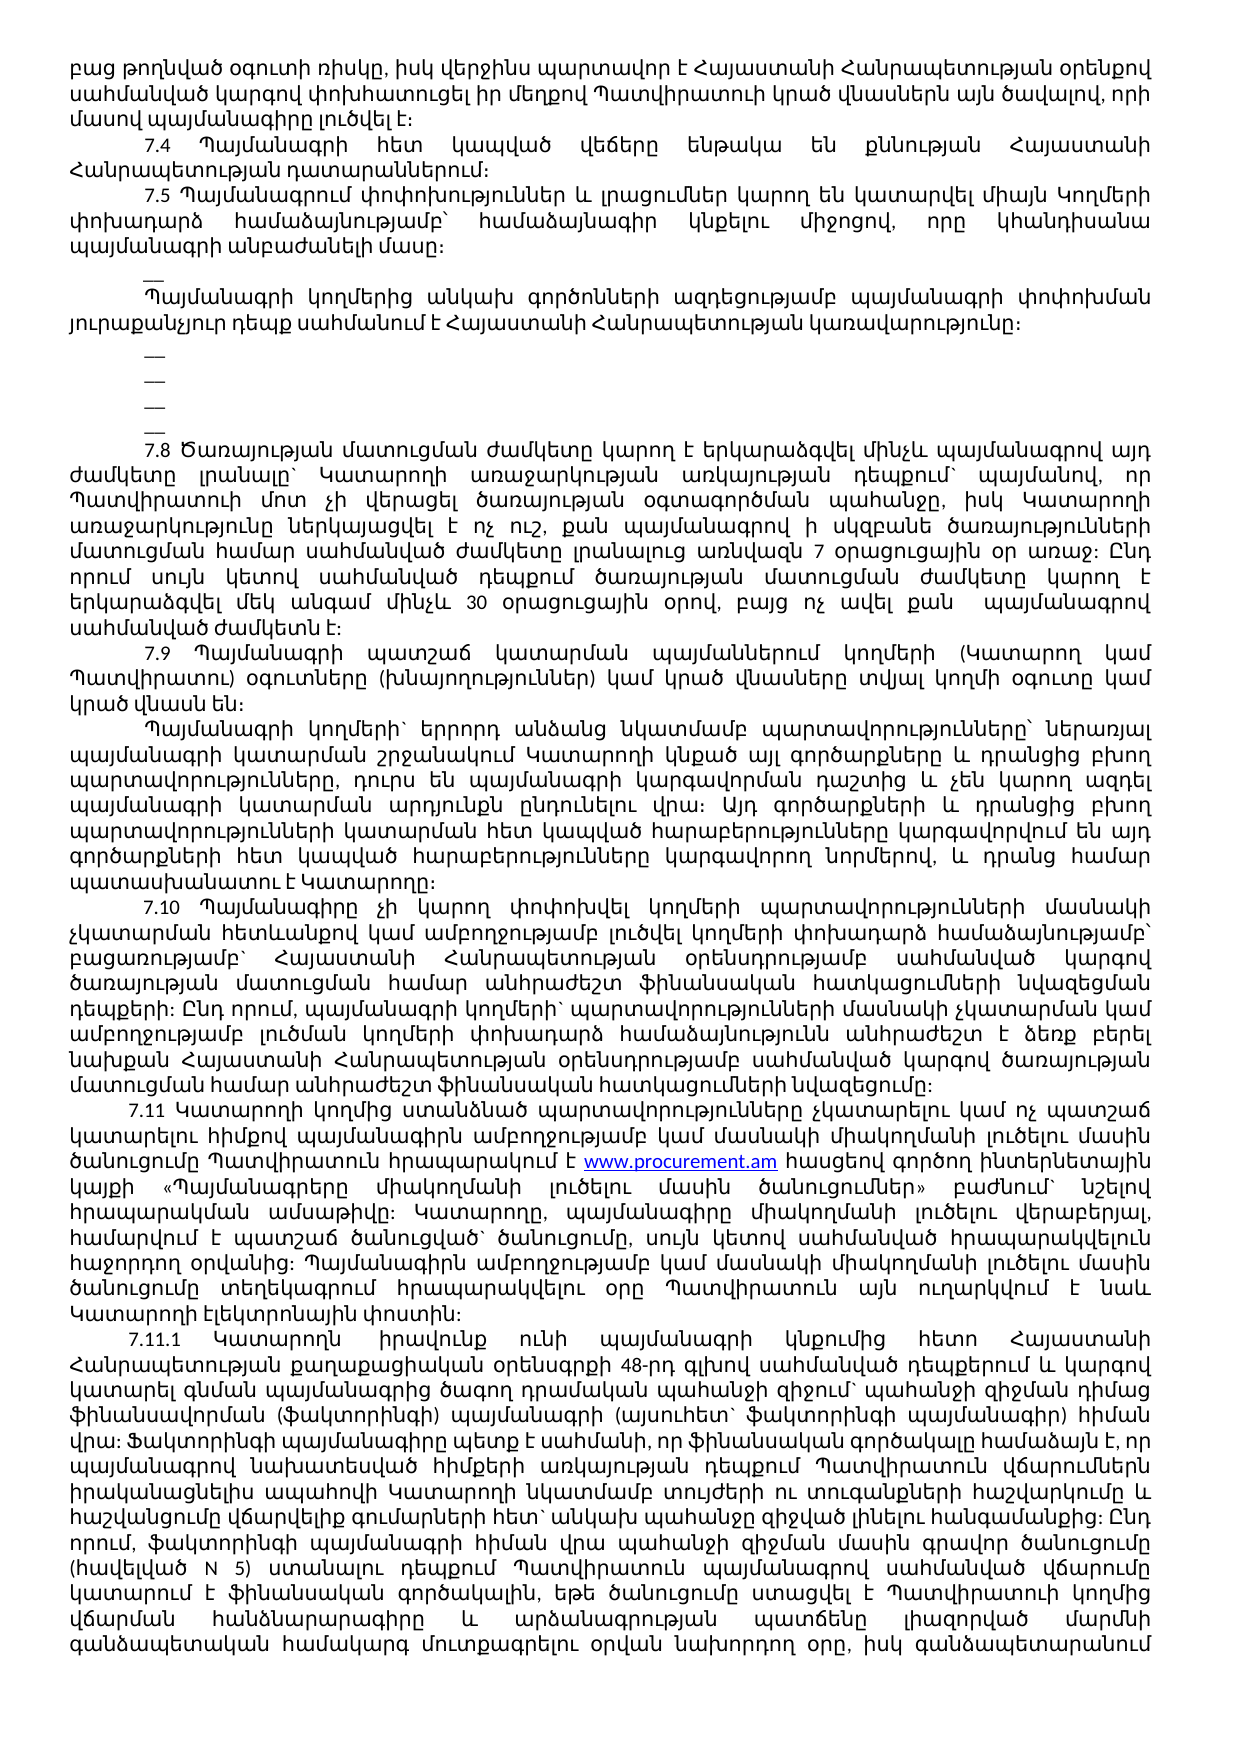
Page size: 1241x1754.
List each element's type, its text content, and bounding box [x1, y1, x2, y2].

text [69, 1326, 1152, 1657]
text Պայմանագրի կողմերի` երրորդ անձանց նկատմամբ պարտավորությունները՝ ներառյալ պայմանագրի կատարման շրջանակում Կատարողի կնքած այլ գործարքները և դրանցից բխող պարտավորությունները, դուրս են պայմանագրի կարգավորման դաշտից և չեն կարող ազդել պայմանագրի կատարման արդյունքն ընդունելու վրա։ Այդ գործարքների և դրանցից բխող պարտավորությունների կատարման հետ կապված հարաբերությունները կարգավորվում են այդ գործարքների հետ կապված հարաբերությունները կարգավորող նորմերով, և դրանց համար պատասխանատու է Կատարողը։ [69, 716, 1152, 894]
text 7.5 Պայմանագրում փոփոխություններ և լրացումներ կարող են կատարվել միայն Կողմերի փոխադարձ համաձայնությամբ՝ համաձայնագիր կնքելու միջոցով, որը կհանդիսանա պայմանագրի անբաժանելի մասը։ [69, 183, 1152, 259]
text 7.11 Կատարողի կողմից ստանձնած պարտավորությունները չկատարելու կամ ոչ պատշաճ կատարելու հիմքով պայմանագիրն ամբողջությամբ կամ մասնակի միակողմանի լուծելու մասին ծանուցումը Պատվիրատուն հրապարակում է www.procurement.am հասցեով գործող ինտերնետային կայքի «Պայմանագրերը միակողմանի լուծելու մասին ծանուցումներ» բաժնում` նշելով հրապարակման ամսաթիվը: Կատարողը, պայմանագիրը միակողմանի լուծելու վերաբերյալ, համարվում է պատշաճ ծանուցված` ծանուցումը, սույն կետով սահմանված հրապարակվելուն հաջորդող օրվանից: Պայմանագիրն ամբողջությամբ կամ մասնակի միակողմանի լուծելու մասին ծանուցումը տեղեկագրում հրապարակվելու օրը Պատվիրատուն այն ուղարկվում է նաև Կատարողի էլեկտրոնային փոստին: [69, 1098, 1152, 1326]
text __ [69, 335, 1152, 361]
text Պայմանագրի կողմերից անկախ գործոնների ազդեցությամբ պայմանագրի փոփոխման յուրաքանչյուր դեպք սահմանում է Հայաստանի Հանրապետության կառավարությունը։ [69, 284, 1152, 335]
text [69, 56, 1152, 132]
text __ [69, 361, 1152, 386]
text __ [69, 411, 1152, 437]
text 7.4 Պայմանագրի հետ կապված վեճերը ենթակա են քննության Հայաստանի Հանրապետության դատարաններում։ [69, 132, 1152, 183]
text 7.10 Պայմանագիրը չի կարող փոփոխվել կողմերի պարտավորությունների մասնակի չկատարման հետևանքով կամ ամբողջությամբ լուծվել կողմերի փոխադարձ համաձայնությամբ՝ բացառությամբ` Հայաստանի Հանրապետության օրենսդրությամբ սահմանված կարգով ծառայության մատուցման համար անհրաժեշտ ֆինանսական հատկացումների նվազեցման դեպքերի: Ընդ որում, պայմանագրի կողմերի` պարտավորությունների մասնակի չկատարման կամ ամբողջությամբ լուծման կողմերի փոխադարձ համաձայնությունն անհրաժեշտ է ձեռք բերել նախքան Հայաստանի Հանրապետության օրենսդրությամբ սահմանված կարգով ծառայության մատուցման համար անհրաժեշտ ֆինանսական հատկացումների նվազեցումը: [69, 894, 1152, 1098]
text __ [69, 259, 1152, 284]
text __ [69, 386, 1152, 411]
text 7.9 Պայմանագրի պատշաճ կատարման պայմաններում կողմերի (Կատարող կամ Պատվիրատու) օգուտները (խնայողություններ) կամ կրած վնասները տվյալ կողմի օգուտը կամ կրած վնասն են։ [69, 640, 1152, 716]
text 7.8 Ծառայության մատուցման ժամկետը կարող է երկարաձգվել մինչև պայմանագրով այդ ժամկետը լրանալը` Կատարողի առաջարկության առկայության դեպքում` պայմանով, որ Պատվիրատուի մոտ չի վերացել ծառայության օգտագործման պահանջը, իսկ Կատարողի առաջարկությունը ներկայացվել է ոչ ուշ, քան պայմանագրով ի սկզբանե ծառայությունների մատուցման համար սահմանված ժամկետը լրանալուց առնվազն 7 օրացուցային օր առաջ: Ընդ որում սույն կետով սահմանված դեպքում ծառայության մատուցման ժամկետը կարող է երկարաձգվել մեկ անգամ մինչև 30 օրացուցային օրով, բայց ոչ ավել քան պայմանագրով սահմանված ժամկետն է: [69, 437, 1152, 640]
